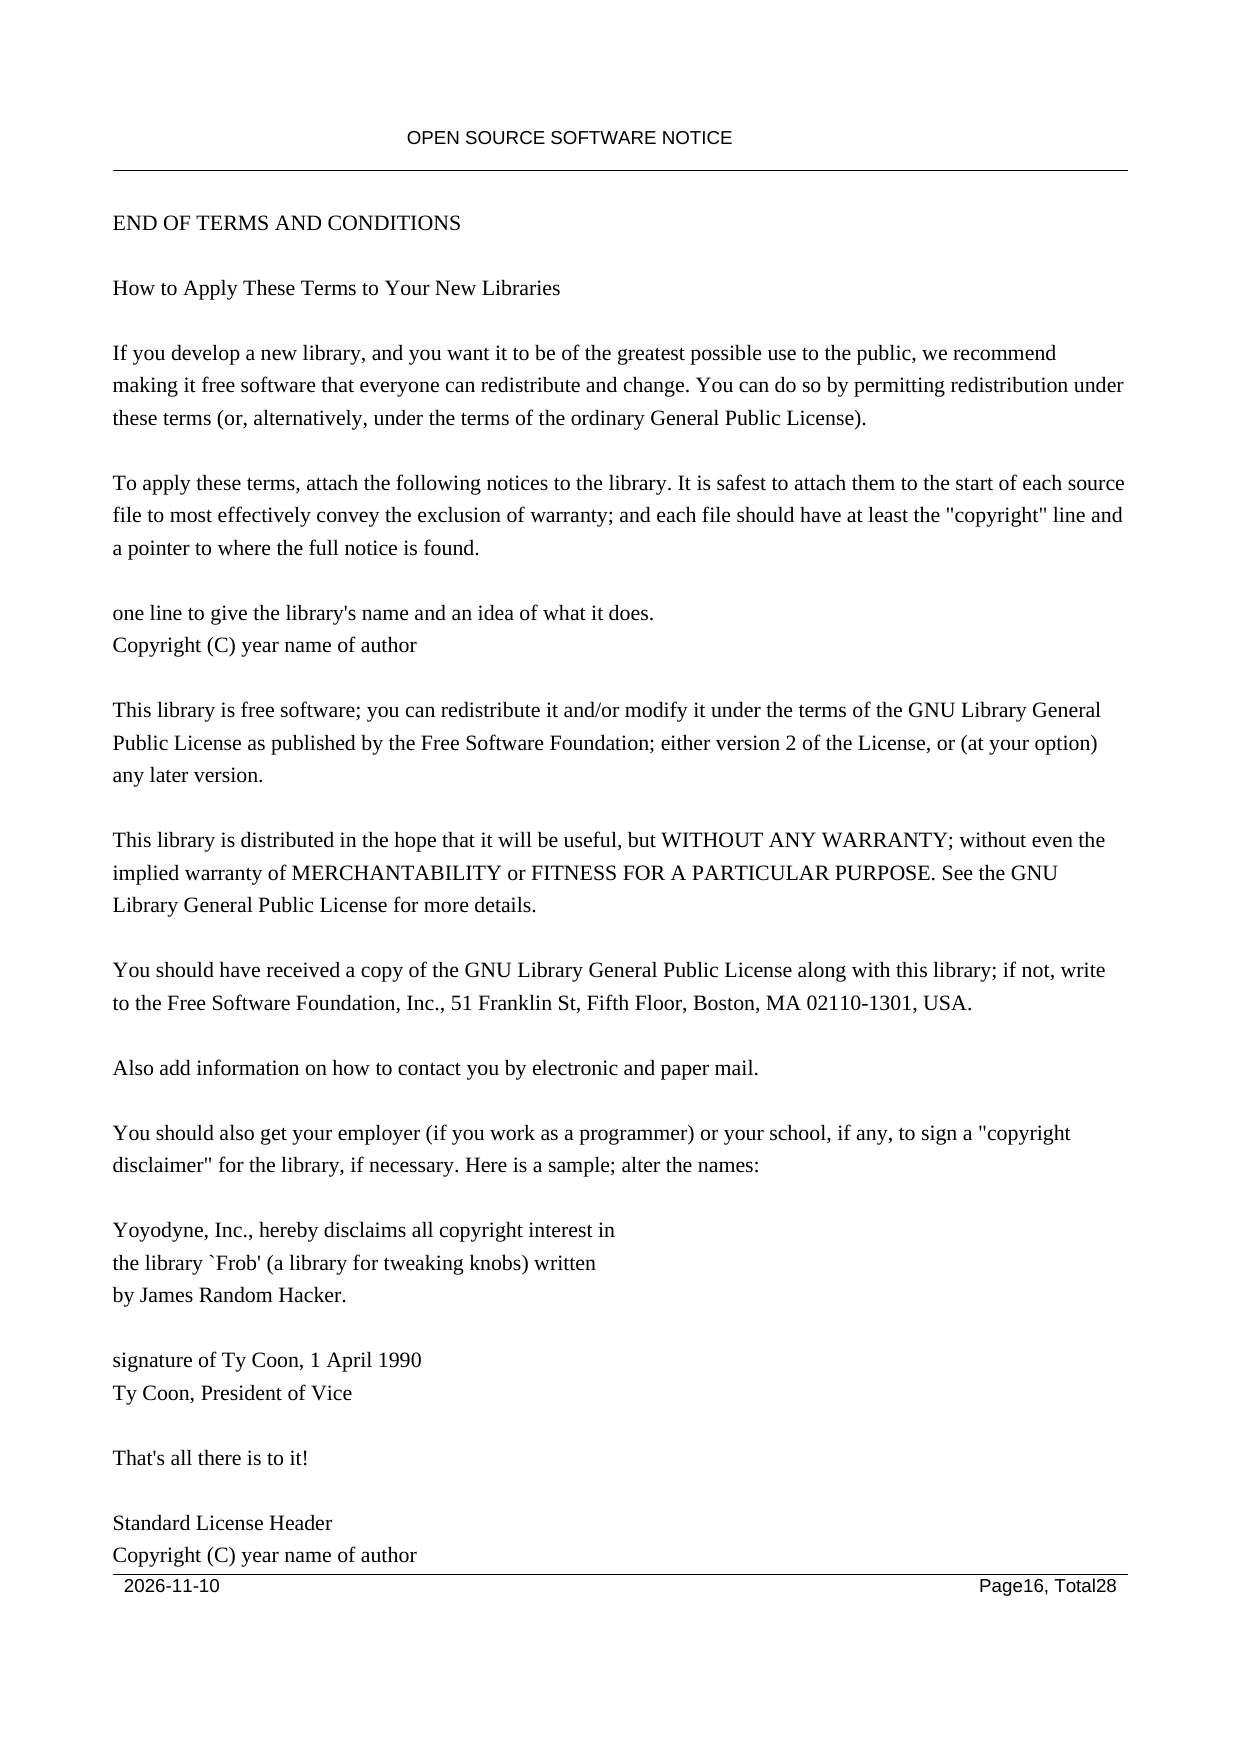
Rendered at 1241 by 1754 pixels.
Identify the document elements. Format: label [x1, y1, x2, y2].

text [112, 206, 1128, 1571]
